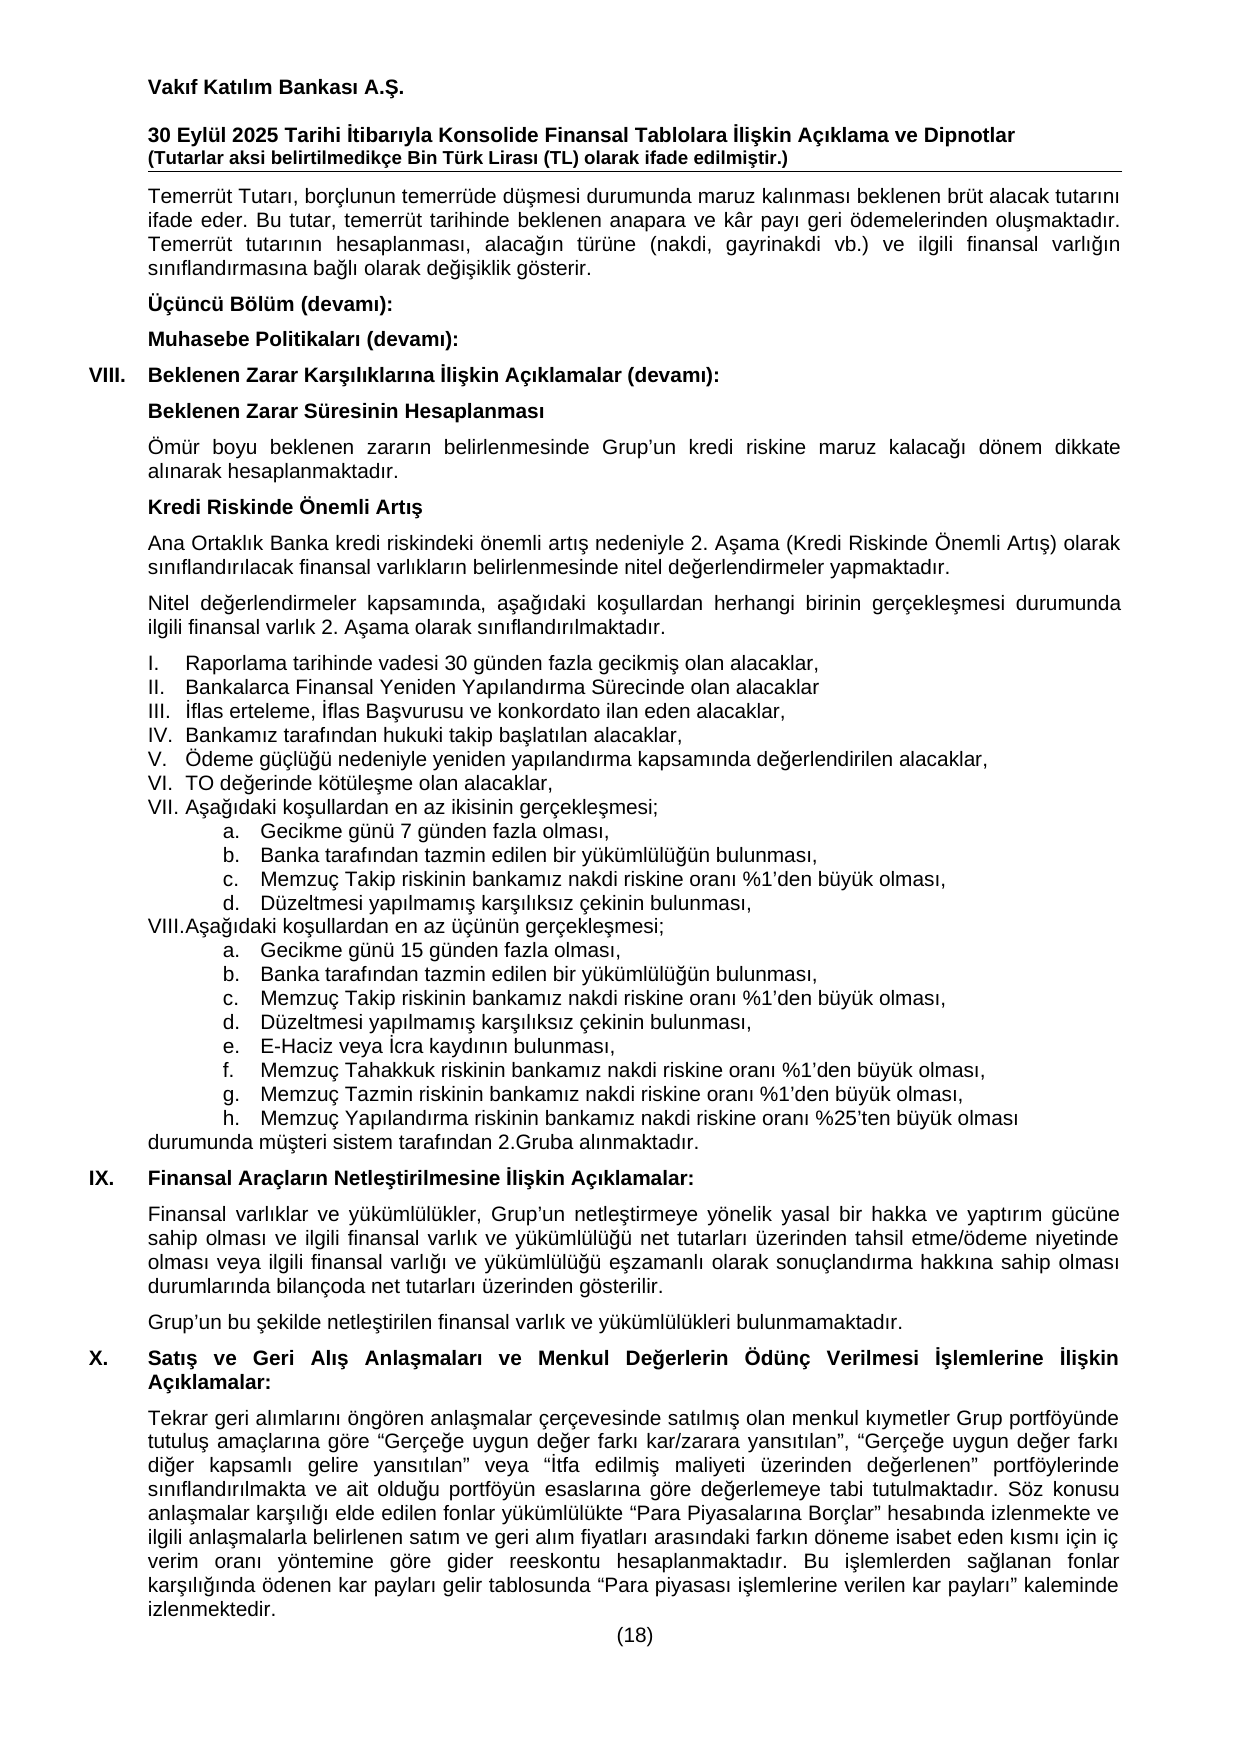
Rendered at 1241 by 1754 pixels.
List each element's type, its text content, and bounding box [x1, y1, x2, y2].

text Üçüncü Bölüm (devamı): [148, 291, 1122, 315]
list Ödeme güçlüğü nedeniyle yeniden yapılandırma kapsamında değerlendirilen alacaklar, [148, 747, 1122, 771]
list TO değerinde kötüleşme olan alacaklar, [148, 771, 1122, 794]
list Aşağıdaki koşullardan en az ikisinin gerçekleşmesi; [148, 794, 1122, 818]
text Muhasebe Politikaları (devamı): [148, 327, 1082, 351]
list Memzuç Yapılandırma riskinin bankamız nakdi riskine oranı %25’ten büyük olması [223, 1106, 1122, 1130]
text Ana Ortaklık Banka kredi riskindeki önemli artış nedeniyle 2. Aşama (Kredi Riskinde Önemli Artış) olarak sınıflandırılacak finansal varlıkların belirlenmesinde nitel değerlendirmeler yapmaktadır. [148, 531, 1122, 579]
list Düzeltmesi yapılmamış karşılıksız çekinin bulunması, [223, 1010, 1122, 1034]
text Kredi Riskinde Önemli Artış [148, 495, 1122, 519]
list E-Haciz veya İcra kaydının bulunması, [223, 1034, 1122, 1058]
list Gecikme günü 7 günden fazla olması, [223, 818, 1122, 842]
list Düzeltmesi yapılmamış karşılıksız çekinin bulunması, [223, 890, 1122, 914]
list Memzuç Tahakkuk riskinin bankamız nakdi riskine oranı %1’den büyük olması, [223, 1058, 1122, 1082]
text Temerrüt Tutarı, borçlunun temerrüde düşmesi durumunda maruz kalınması beklenen brüt alacak tutarını ifade eder. Bu tutar, temerrüt tarihinde beklenen anapara ve kâr payı geri ödemelerinden oluşmaktadır. Temerrüt tutarının hesaplanması, alacağın türüne (nakdi, gayrinakdi vb.) ve ilgili finansal varlığın sınıflandırmasına bağlı olarak değişiklik gösterir. [148, 183, 1122, 279]
list Banka tarafından tazmin edilen bir yükümlülüğün bulunması, [223, 842, 1122, 866]
text Finansal varlıklar ve yükümlülükler, Grup’un netleştirmeye yönelik yasal bir hakka ve yaptırım gücüne sahip olması ve ilgili finansal varlık ve yükümlülüğü net tutarları üzerinden tahsil etme/ödeme niyetinde olması veya ilgili finansal varlığı ve yükümlülüğü eşzamanlı olarak sonuçlandırma hakkına sahip olması durumlarında bilançoda net tutarları üzerinden gösterilir. [148, 1202, 1121, 1298]
list Memzuç Takip riskinin bankamız nakdi riskine oranı %1’den büyük olması, [223, 866, 1122, 890]
text durumunda müşteri sistem tarafından 2.Gruba alınmaktadır. [148, 1130, 1122, 1154]
text Beklenen Zarar Süresinin Hesaplanması [148, 399, 1122, 423]
list Banka tarafından tazmin edilen bir yükümlülüğün bulunması, [223, 962, 1122, 986]
list İflas erteleme, İflas Başvurusu ve konkordato ilan eden alacaklar, [148, 699, 1122, 723]
text Ömür boyu beklenen zararın belirlenmesinde Grup’un kredi riskine maruz kalacağı dönem dikkate alınarak hesaplanmaktadır. [148, 435, 1122, 483]
text X. Satış ve Geri Alış Anlaşmaları ve Menkul Değerlerin Ödünç Verilmesi İşlemlerine İlişkin Açıklamalar: [89, 1346, 1121, 1393]
list Aşağıdaki koşullardan en az üçünün gerçekleşmesi; [148, 914, 1122, 938]
text Grup’un bu şekilde netleştirilen finansal varlık ve yükümlülükleri bulunmamaktadır. [148, 1309, 1121, 1333]
text Nitel değerlendirmeler kapsamında, aşağıdaki koşullardan herhangi birinin gerçekleşmesi durumunda ilgili finansal varlık 2. Aşama olarak sınıflandırılmaktadır. [148, 591, 1122, 639]
list Memzuç Takip riskinin bankamız nakdi riskine oranı %1’den büyük olması, [223, 986, 1122, 1010]
list Bankamız tarafından hukuki takip başlatılan alacaklar, [148, 723, 1122, 747]
text VIII. Beklenen Zarar Karşılıklarına İlişkin Açıklamalar (devamı): [89, 363, 1082, 387]
text Tekrar geri alımlarını öngören anlaşmalar çerçevesinde satılmış olan menkul kıymetler Grup portföyünde tutuluş amaçlarına göre “Gerçeğe uygun değer farkı kar/zarara yansıtılan”, “Gerçeğe uygun değer farkı diğer kapsamlı gelire yansıtılan” veya “İtfa edilmiş maliyeti üzerinden değerlenen” portföylerinde sınıflandırılmakta ve ait olduğu portföyün esaslarına göre değerlemeye tabi tutulmaktadır. Söz konusu anlaşmalar karşılığı elde edilen fonlar yükümlülükte “Para Piyasalarına Borçlar” hesabında izlenmekte ve ilgili anlaşmalarla belirlenen satım ve geri alım fiyatları arasındaki farkın döneme isabet eden kısmı için iç verim oranı yöntemine göre gider reeskontu hesaplanmaktadır. Bu işlemlerden sağlanan fonlar karşılığında ödenen kar payları gelir tablosunda “Para piyasası işlemlerine verilen kar payları” kaleminde izlenmektedir. [148, 1405, 1121, 1621]
list Raporlama tarihinde vadesi 30 günden fazla gecikmiş olan alacaklar, [148, 651, 1122, 675]
list Memzuç Tazmin riskinin bankamız nakdi riskine oranı %1’den büyük olması, [223, 1082, 1122, 1106]
text IX. Finansal Araçların Netleştirilmesine İlişkin Açıklamalar: [89, 1166, 1082, 1190]
list Bankalarca Finansal Yeniden Yapılandırma Sürecinde olan alacaklar [148, 675, 1122, 699]
list Gecikme günü 15 günden fazla olması, [223, 938, 1122, 962]
